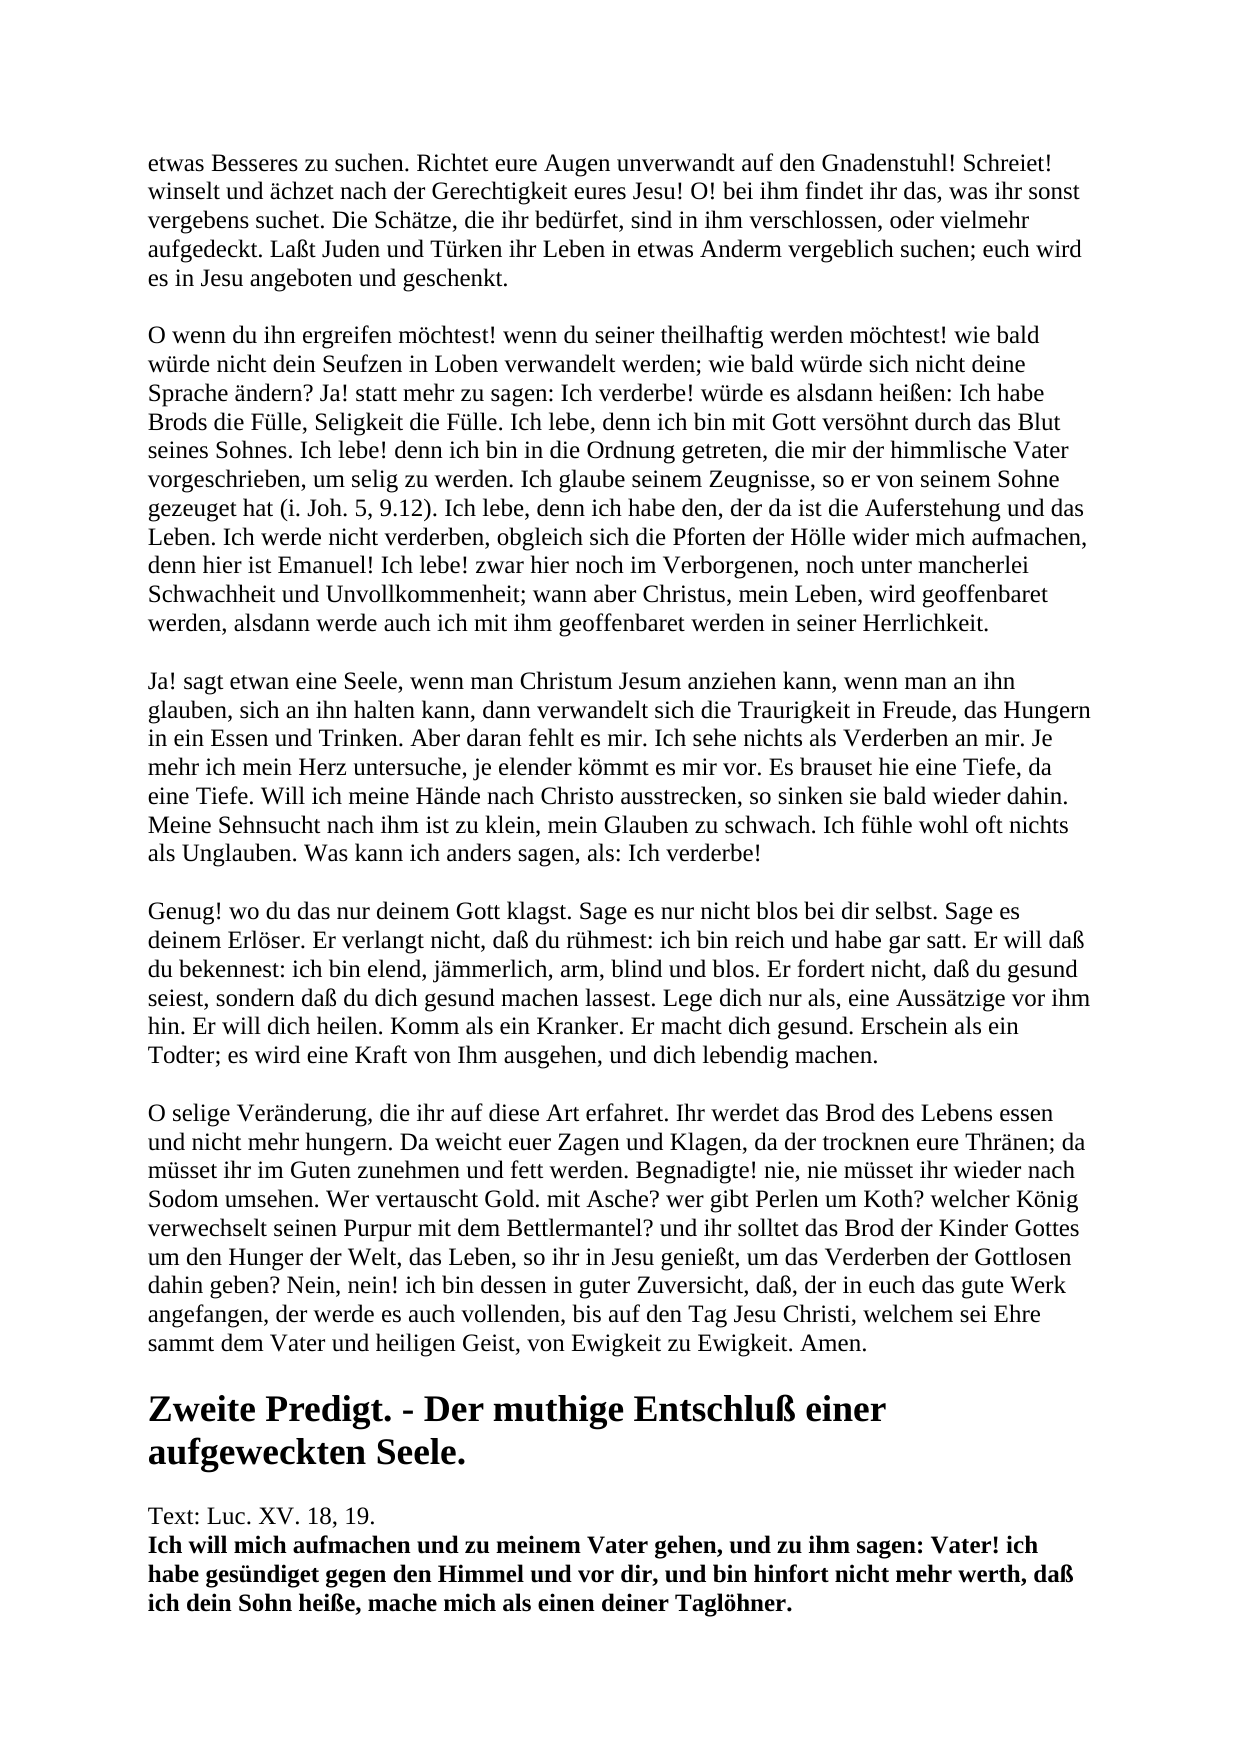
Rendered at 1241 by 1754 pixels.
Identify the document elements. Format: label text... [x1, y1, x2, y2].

subtitle Zweite Predigt. - Der muthige Entschluß einer aufgeweckten Seele. [148, 1415, 1093, 1501]
text O wenn du ihn ergreifen möchtest! wenn du seiner theilhaftig werden möchtest! wie bald würde nicht dein Seufzen in Loben verwandelt werden; wie bald würde sich nicht deine Sprache ändern? Ja! statt mehr zu sagen: Ich verderbe! würde es alsdann heißen: Ich habe Brods die Fülle, Seligkeit die Fülle. Ich lebe, denn ich bin mit Gott versöhnt durch das Blut seines Sohnes. Ich lebe! denn ich bin in die Ordnung getreten, die mir der himmlische Vater vorgeschrieben, um selig zu werden. Ich glaube seinem Zeugnisse, so er von seinem Sohne gezeuget hat (i. Joh. 5, 9.12). Ich lebe, denn ich habe den, der da ist die Auferstehung und das Leben. Ich werde nicht verderben, obgleich sich die Pforten der Hölle wider mich aufmachen, denn hier ist Emanuel! Ich lebe! zwar hier noch im Verborgenen, noch unter mancherlei Schwachheit und Unvollkommenheit; wann aber Christus, mein Leben, wird geoffenbaret werden, alsdann werde auch ich mit ihm geoffenbaret werden in seiner Herrlichkeit. [148, 349, 1093, 666]
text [148, 148, 1093, 320]
text Ja! sagt etwan eine Seele, wenn man Christum Jesum anziehen kann, wenn man an ihn glauben, sich an ihn halten kann, dann verwandelt sich die Traurigkeit in Freude, das Hungern in ein Essen und Trinken. Aber daran fehlt es mir. Ich sehe nichts als Verderben an mir. Je mehr ich mein Herz untersuche, je elender kömmt es mir vor. Es brauset hie eine Tiefe, da eine Tiefe. Will ich meine Hände nach Christo ausstrecken, so sinken sie bald wieder dahin. Meine Sehnsucht nach ihm ist zu klein, mein Glauben zu schwach. Ich fühle wohl oft nichts als Unglauben. Was kann ich anders sagen, als: Ich verderbe! [148, 695, 1093, 896]
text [148, 1530, 1093, 1588]
text O selige Veränderung, die ihr auf diese Art erfahret. Ihr werdet das Brod des Lebens essen und nicht mehr hungern. Da weicht euer Zagen und Klagen, da der trocknen eure Thränen; da müsset ihr im Guten zunehmen und fett werden. Begnadigte! nie, nie müsset ihr wieder nach Sodom umsehen. Wer vertauscht Gold. mit Asche? wer gibt Perlen um Koth? welcher König verwechselt seinen Purpur mit dem Bettlermantel? und ihr solltet das Brod der Kinder Gottes um den Hunger der Welt, das Leben, so ihr in Jesu genießt, um das Verderben der Gottlosen dahin geben? Nein, nein! ich bin dessen in guter Zuversicht, daß, der in euch das gute Werk angefangen, der werde es auch vollenden, bis auf den Tag Jesu Christi, welchem sei Ehre sammt dem Vater und heiligen Geist, von Ewigkeit zu Ewigkeit. Amen. [148, 1127, 1093, 1386]
text Genug! wo du das nur deinem Gott klagst. Sage es nur nicht blos bei dir selbst. Sage es deinem Erlöser. Er verlangt nicht, daß du rühmest: ich bin reich und habe gar satt. Er will daß du bekennest: ich bin elend, jämmerlich, arm, blind und blos. Er fordert nicht, daß du gesund seiest, sondern daß du dich gesund machen lassest. Lege dich nur als, eine Aussätzige vor ihm hin. Er will dich heilen. Komm als ein Kranker. Er macht dich gesund. Erschein als ein Todter; es wird eine Kraft von Ihm ausgehen, und dich lebendig machen. [148, 925, 1093, 1098]
